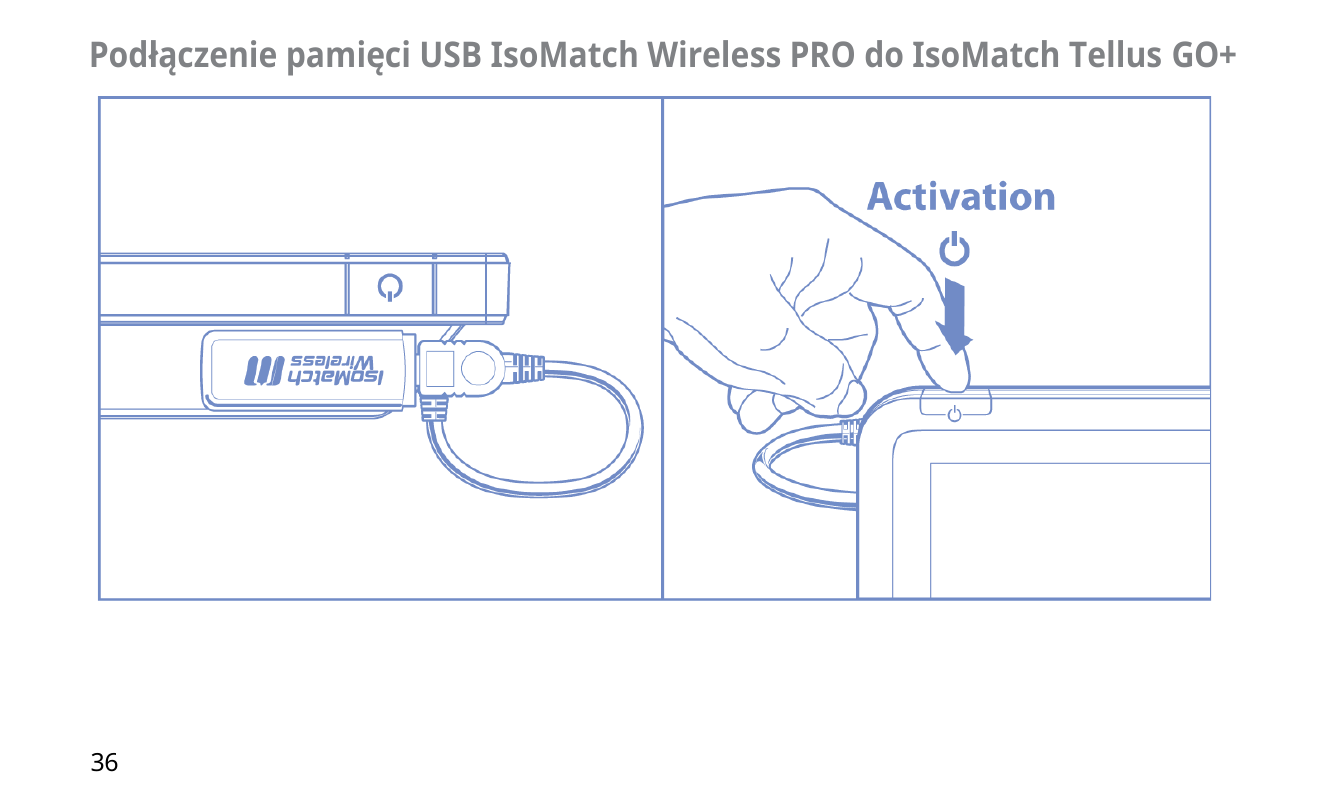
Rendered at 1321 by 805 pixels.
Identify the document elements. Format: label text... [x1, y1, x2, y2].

picture [97, 96, 1212, 601]
subtitle Podłączenie pamięci USB IsoMatch Wireless PRO do IsoMatch Tellus GO+ [88, 29, 1258, 78]
